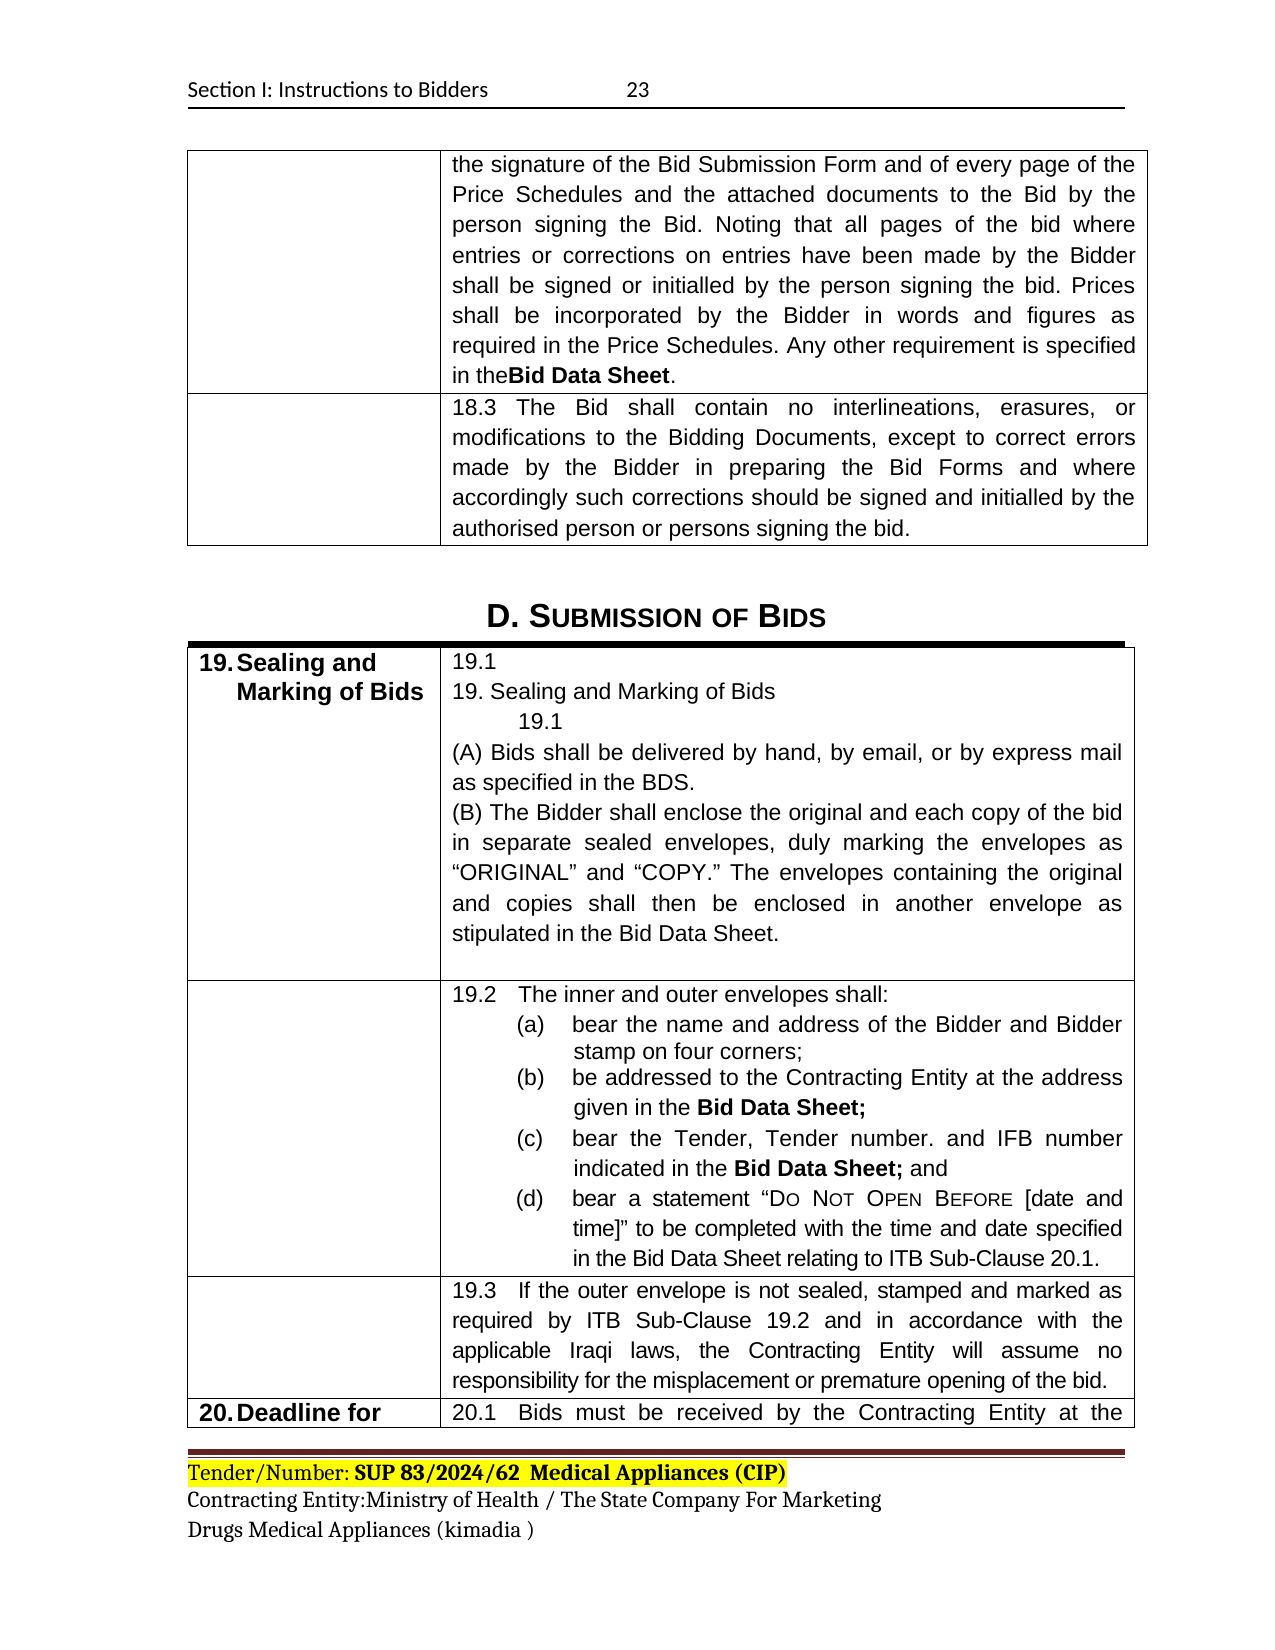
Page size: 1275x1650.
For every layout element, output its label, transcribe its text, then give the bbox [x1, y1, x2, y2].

table_cell [188, 151, 440, 393]
table_cell [188, 394, 440, 545]
table_header 19.1 19. Sealing and Marking of Bids 19.1 (A) Bids shall be delivered by hand, by email, or by express mail as specified in the BDS. (B) The Bidder shall enclose the original and each copy of the bid in separate sealed envelopes, duly marking the envelopes as “ORIGINAL” and “COPY.” The envelopes containing the original and copies shall then be enclosed in another envelope as stipulated in the Bid Data Sheet. [441, 648, 1134, 980]
table_header 19. Sealing and Marking of Bids [188, 648, 440, 980]
table_cell [188, 981, 440, 1276]
table_cell 19.3 If the outer envelope is not sealed, stamped and marked as required by ITB Sub-Clause 19.2 and in accordance with the applicable Iraqi laws, the Contracting Entity will assume no responsibility for the misplacement or premature opening of the bid. [441, 1277, 1134, 1397]
table_cell [188, 1277, 440, 1397]
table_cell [441, 151, 1147, 393]
table_cell 19.2 The inner and outer envelopes shall: (a) bear the name and address of the Bidder and Bidder stamp on four corners; (b) be addressed to the Contracting Entity at the address given in the Bid Data Sheet; (c) bear the Tender, Tender number. and IFB number indicated in the Bid Data Sheet; and (d) bear a statement “Do Not Open Before [date and time]” to be completed with the time and date specified in the Bid Data Sheet relating to ITB Sub-Clause 20.1. [441, 981, 1134, 1276]
text D. Submission of Bids [187, 596, 1125, 646]
table_cell 18.3 The Bid shall contain no interlineations, erasures, or modifications to the Bidding Documents, except to correct errors made by the Bidder in preparing the Bid Forms and where accordingly such corrections should be signed and initialled by the authorised person or persons signing the bid. [441, 394, 1147, 545]
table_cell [441, 1399, 1134, 1427]
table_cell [188, 1399, 440, 1427]
